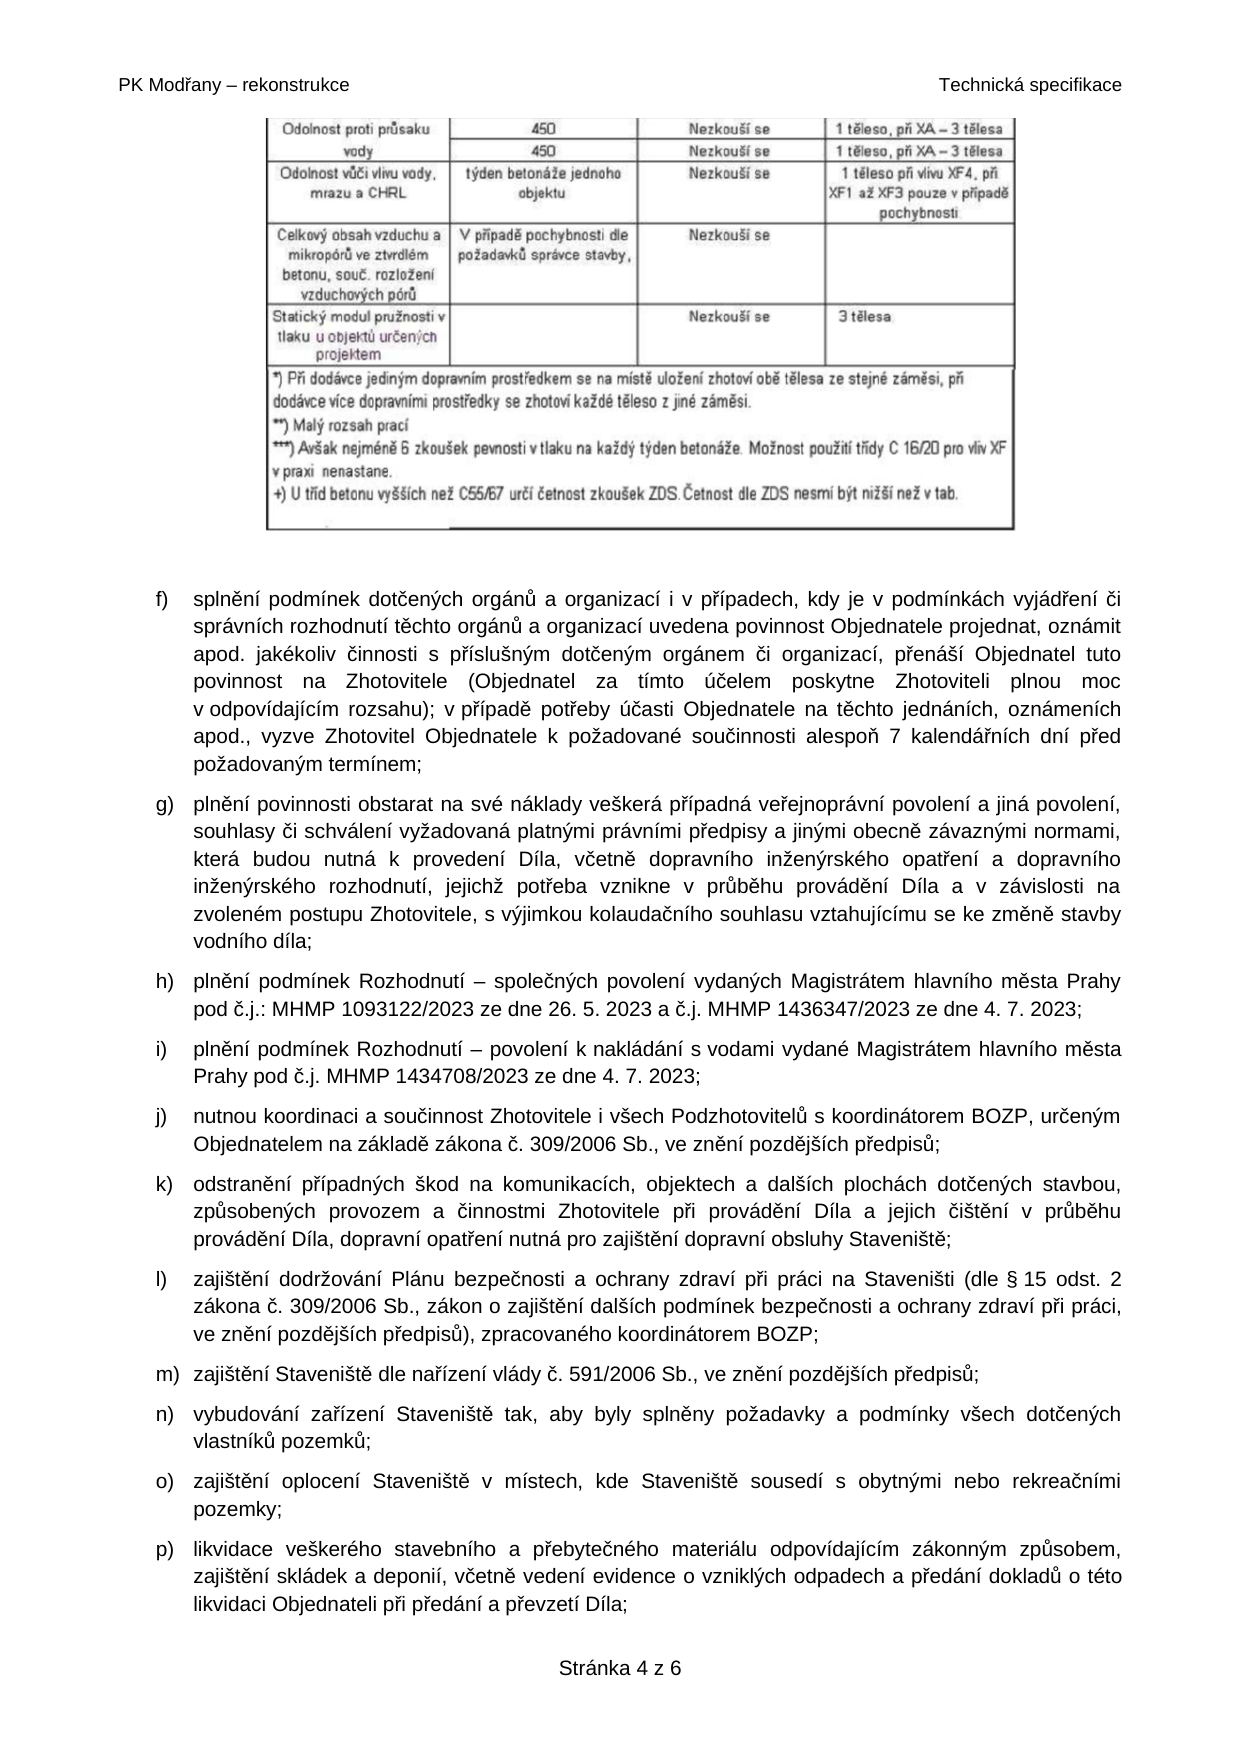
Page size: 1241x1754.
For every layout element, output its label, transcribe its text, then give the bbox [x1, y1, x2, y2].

list plnění podmínek Rozhodnutí – společných povolení vydaných Magistrátem hlavního města Prahy pod č.j.: MHMP 1093122/2023 ze dne 26. 5. 2023 a č.j. MHMP 1436347/2023 ze dne 4. 7. 2023; [156, 969, 1122, 1021]
list likvidace veškerého stavebního a přebytečného materiálu odpovídajícím zákonným způsobem, zajištění skládek a deponií, včetně vedení evidence o vzniklých odpadech a předání dokladů o této likvidaci Objednateli při předání a převzetí Díla; [156, 1537, 1122, 1616]
list zajištění dodržování Plánu bezpečnosti a ochrany zdraví při práci na Staveništi (dle § 15 odst. 2 zákona č. 309/2006 Sb., zákon o zajištění dalších podmínek bezpečnosti a ochrany zdraví při práci, ve znění pozdějších předpisů), zpracovaného koordinátorem BOZP; [156, 1267, 1122, 1346]
list odstranění případných škod na komunikacích, objektech a dalších plochách dotčených stavbou, způsobených provozem a činnostmi Zhotovitele při provádění Díla a jejich čištění v průběhu provádění Díla, dopravní opatření nutná pro zajištění dopravní obsluhy Staveniště; [156, 1172, 1122, 1251]
list zajištění Staveniště dle nařízení vlády č. 591/2006 Sb., ve znění pozdějších předpisů; [156, 1362, 1122, 1386]
list splnění podmínek dotčených orgánů a organizací i v případech, kdy je v podmínkách vyjádření či správních rozhodnutí těchto orgánů a organizací uvedena povinnost Objednatele projednat, oznámit apod. jakékoliv činnosti s příslušným dotčeným orgánem či organizací, přenáší Objednatel tuto povinnost na Zhotovitele (Objednatel za tímto účelem poskytne Zhotoviteli plnou moc v odpovídajícím rozsahu); v případě potřeby účasti Objednatele na těchto jednáních, oznámeních apod., vyzve Zhotovitel Objednatele k požadované součinnosti alespoň 7 kalendářních dní před požadovaným termínem; [156, 587, 1122, 776]
list plnění podmínek Rozhodnutí – povolení k nakládání s vodami vydané Magistrátem hlavního města Prahy pod č.j. MHMP 1434708/2023 ze dne 4. 7. 2023; [156, 1037, 1122, 1088]
list vybudování zařízení Staveniště tak, aby byly splněny požadavky a podmínky všech dotčených vlastníků pozemků; [156, 1402, 1122, 1453]
picture [265, 118, 1016, 531]
list nutnou koordinaci a součinnost Zhotovitele i všech Podzhotovitelů s koordinátorem BOZP, určeným Objednatelem na základě zákona č. 309/2006 Sb., ve znění pozdějších předpisů; [156, 1104, 1122, 1156]
list plnění povinnosti obstarat na své náklady veškerá případná veřejnoprávní povolení a jiná povolení, souhlasy či schválení vyžadovaná platnými právními předpisy a jinými obecně závaznými normami, která budou nutná k provedení Díla, včetně dopravního inženýrského opatření a dopravního inženýrského rozhodnutí, jejichž potřeba vznikne v průběhu provádění Díla a v závislosti na zvoleném postupu Zhotovitele, s výjimkou kolaudačního souhlasu vztahujícímu se ke změně stavby vodního díla; [156, 792, 1122, 953]
list zajištění oplocení Staveniště v místech, kde Staveniště sousedí s obytnými nebo rekreačními pozemky; [156, 1469, 1122, 1521]
